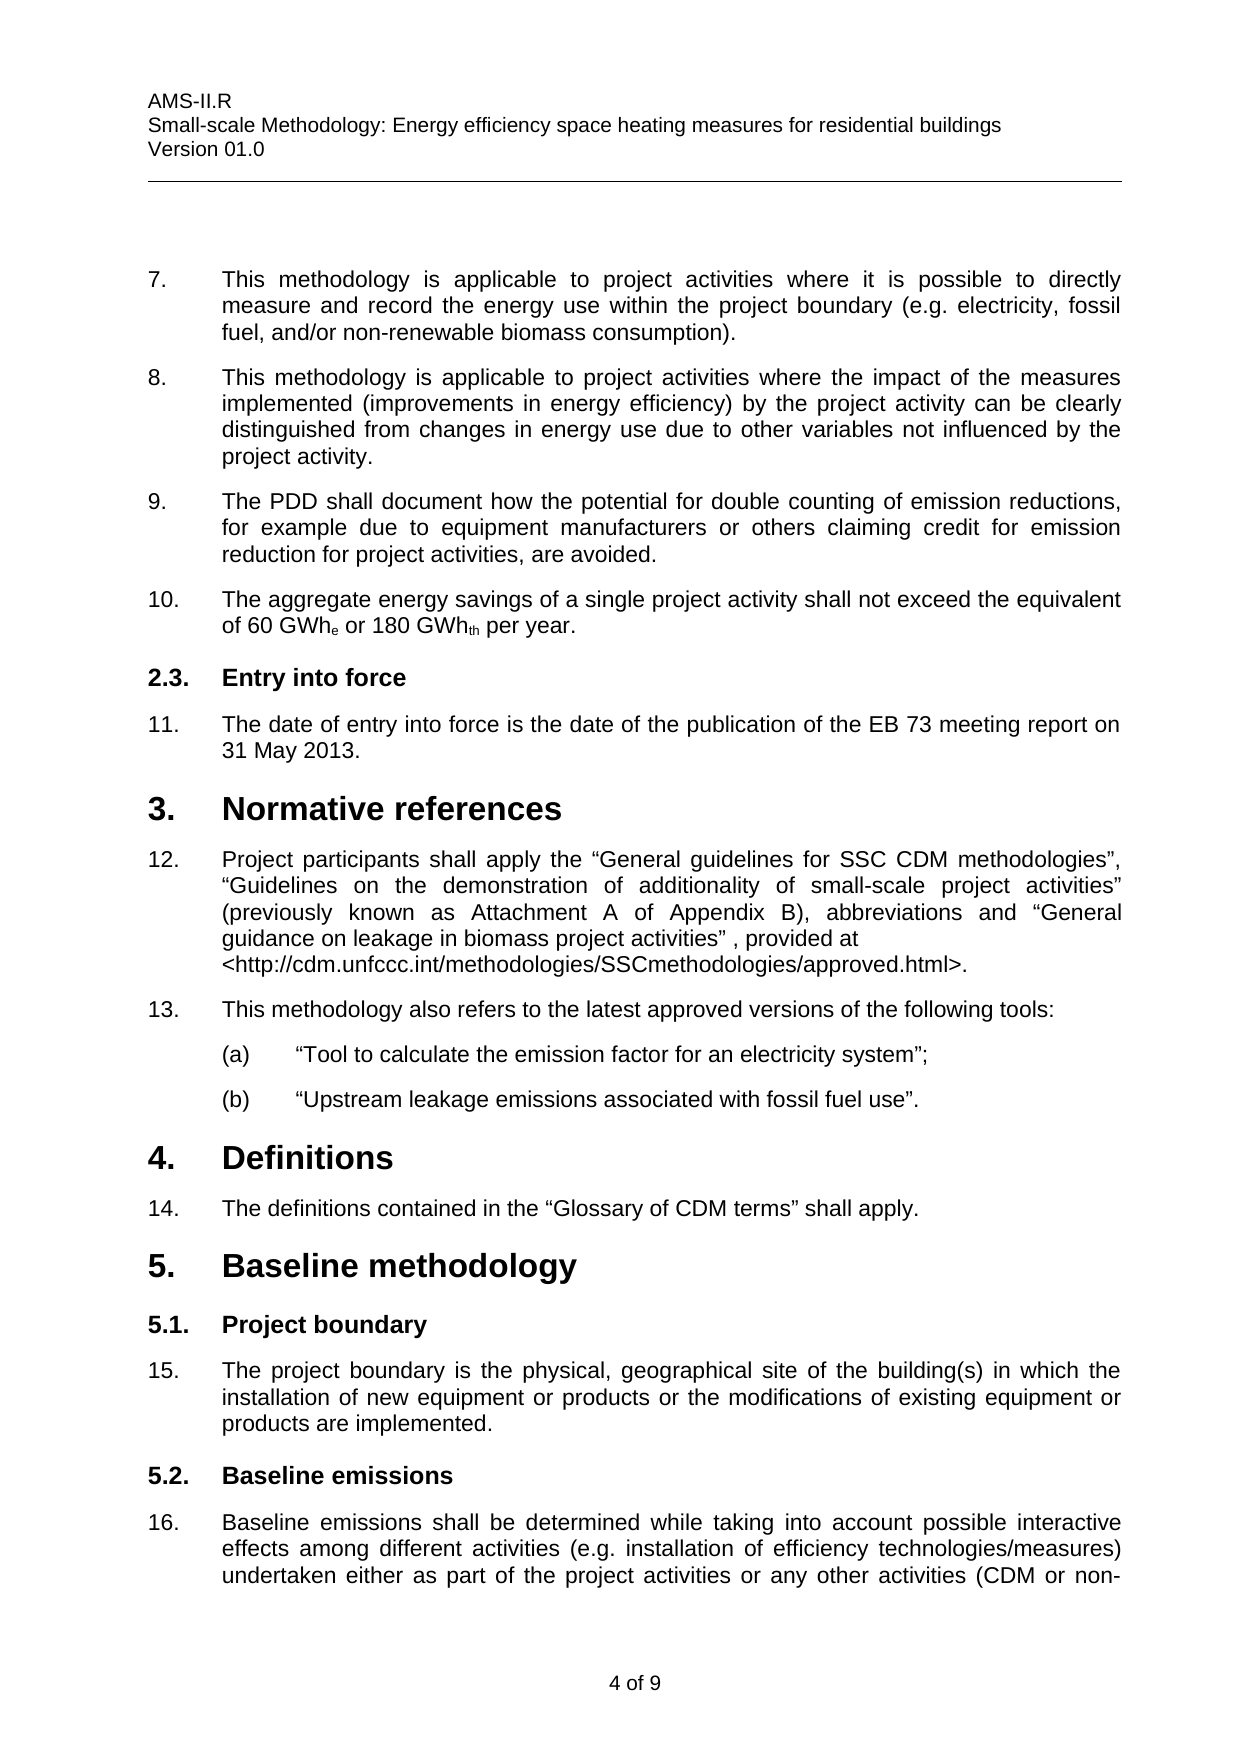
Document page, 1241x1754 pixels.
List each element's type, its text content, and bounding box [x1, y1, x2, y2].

text Project participants shall apply the “General guidelines for SSC CDM methodologies”, “Guidelines on the demonstration of additionality of small-scale project activities” (previously known as Attachment A of Appendix B), abbreviations and “General guidance on leakage in biomass project activities” , provided at <http://cdm.unfccc.int/methodologies/SSCmethodologies/approved.html>. [148, 846, 1122, 977]
text Normative references [148, 788, 1122, 827]
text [148, 1509, 1122, 1588]
text “Upstream leakage emissions associated with fossil fuel use”. [222, 1086, 1122, 1113]
text “Tool to calculate the emission factor for an electricity system”; [222, 1041, 1122, 1068]
text The definitions contained in the “Glossary of CDM terms” shall apply. [148, 1195, 1122, 1221]
text This methodology also refers to the latest approved versions of the following tools: [148, 996, 1122, 1023]
text This methodology is applicable to project activities where the impact of the measures implemented (improvements in energy efficiency) by the project activity can be clearly distinguished from changes in energy use due to other variables not influenced by the project activity. [148, 364, 1122, 469]
text Definitions [148, 1138, 1122, 1176]
text This methodology is applicable to project activities where it is possible to directly measure and record the energy use within the project boundary (e.g. electricity, fossil fuel, and/or non-renewable biomass consumption). [148, 266, 1122, 345]
text Baseline emissions [148, 1461, 1122, 1490]
text The date of entry into force is the date of the publication of the EB 73 meeting report on 31 May 2013. [148, 711, 1122, 763]
text Entry into force [148, 663, 1122, 692]
text Baseline methodology [148, 1246, 1122, 1285]
text The aggregate energy savings of a single project activity shall not exceed the equivalent of 60 GWhe or 180 GWhth per year. [148, 586, 1122, 638]
text The project boundary is the physical, geographical site of the building(s) in which the installation of new equipment or products or the modifications of existing equipment or products are implemented. [148, 1357, 1122, 1436]
text Project boundary [148, 1310, 1122, 1338]
text The PDD shall document how the potential for double counting of emission reductions, for example due to equipment manufacturers or others claiming credit for emission reduction for project activities, are avoided. [148, 488, 1122, 567]
